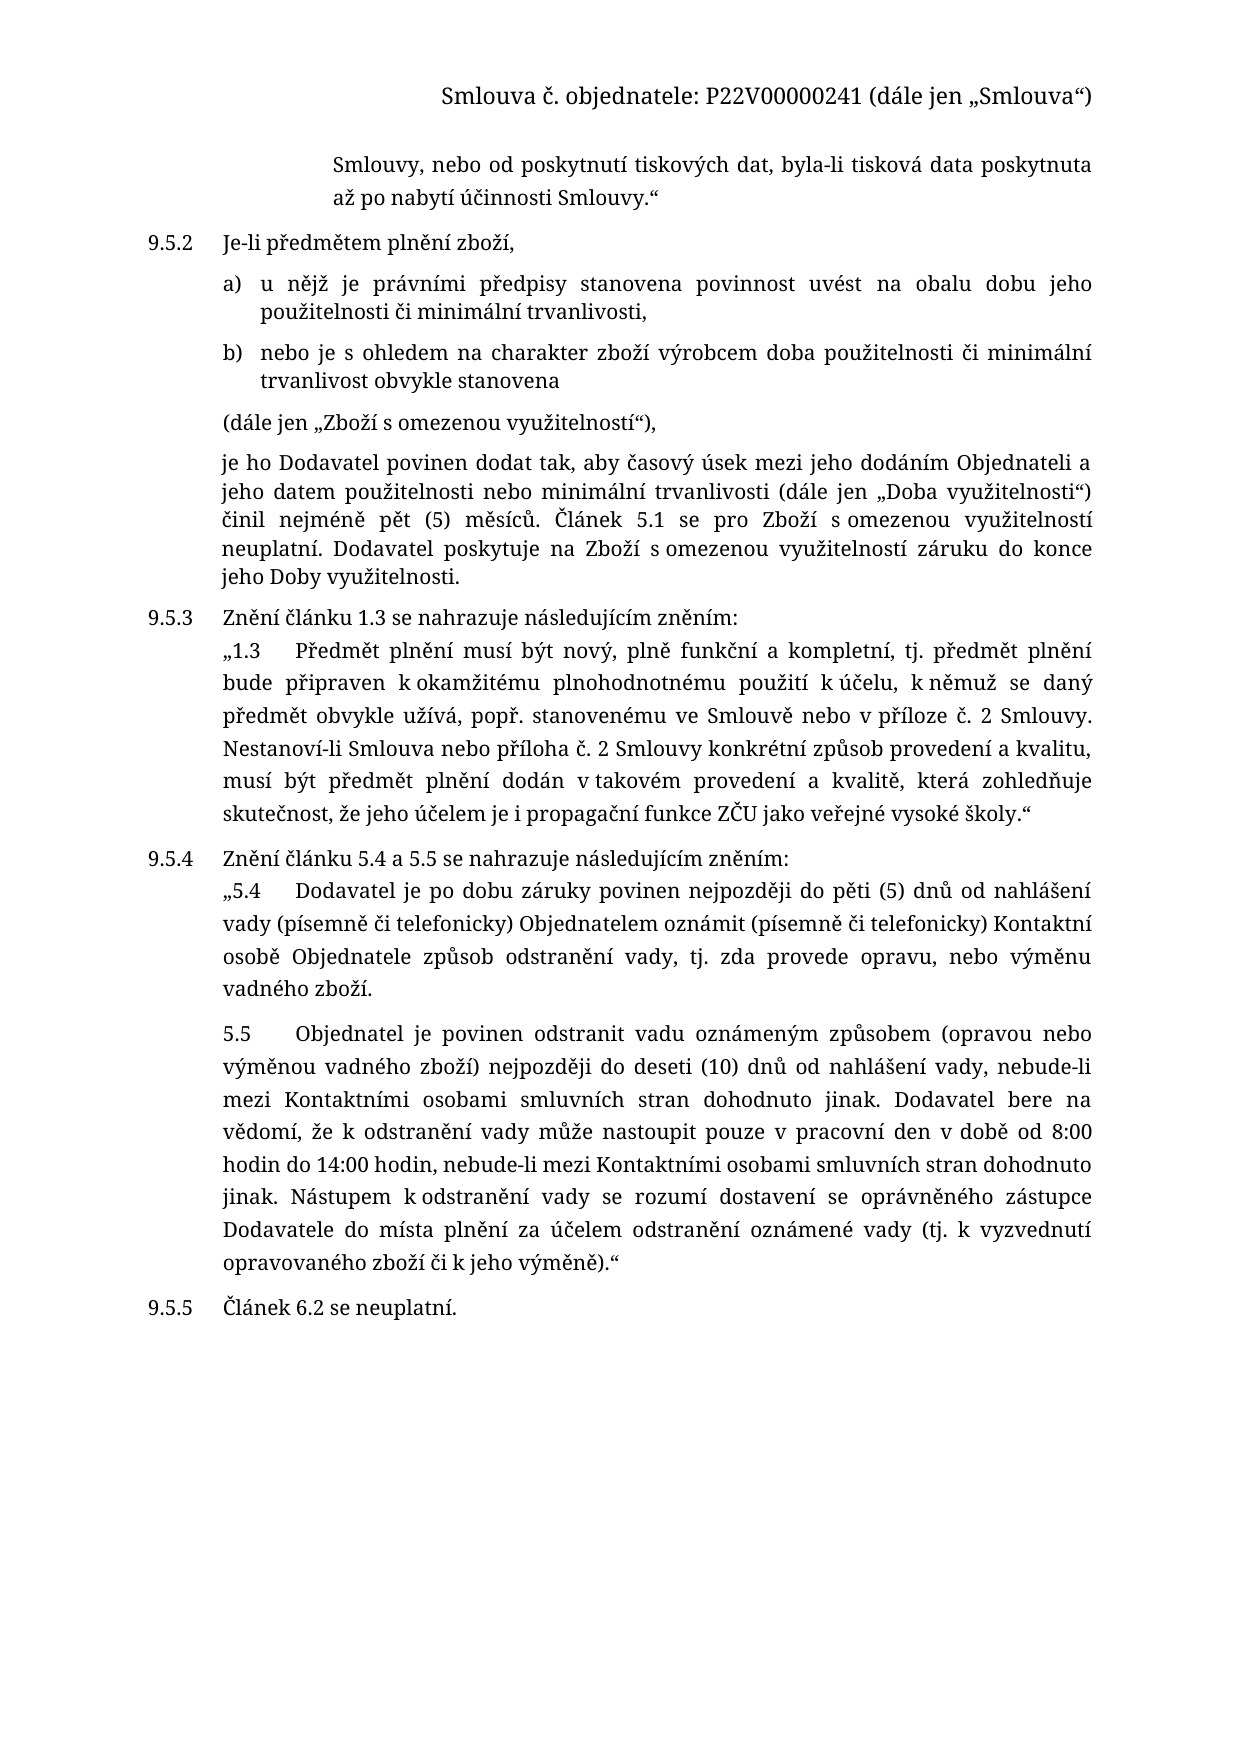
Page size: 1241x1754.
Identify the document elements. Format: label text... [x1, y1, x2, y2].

list „1.3 Předmět plnění musí být nový, plně funkční a kompletní, tj. předmět plnění bude připraven k okamžitému plnohodnotnému použití k účelu, k němuž se daný předmět obvykle užívá, popř. stanovenému ve Smlouvě nebo v příloze č. 2 Smlouvy. Nestanoví-li Smlouva nebo příloha č. 2 Smlouvy konkrétní způsob provedení a kvalitu, musí být předmět plnění dodán v takovém provedení a kvalitě, která zohledňuje skutečnost, že jeho účelem je i propagační funkce ZČU jako veřejné vysoké školy.“ [223, 636, 1093, 827]
list Je-li předmětem plnění zboží, [148, 228, 1093, 256]
text (dále jen „Zboží s omezenou využitelností“), [223, 408, 1093, 436]
text je ho Dodavatel povinen dodat tak, aby časový úsek mezi jeho dodáním Objednateli a jeho datem použitelnosti nebo minimální trvanlivosti (dále jen „Doba využitelnosti“) činil nejméně pět (5) měsíců. Článek 5.1 se pro Zboží s omezenou využitelností neuplatní. Dodavatel poskytuje na Zboží s omezenou využitelností záruku do konce jeho Doby využitelnosti. [221, 448, 1093, 591]
list u nějž je právními předpisy stanovena povinnost uvést na obalu dobu jeho použitelnosti či minimální trvanlivosti, [223, 269, 1093, 326]
list Znění článku 5.4 a 5.5 se nahrazuje následujícím zněním: [148, 844, 1093, 872]
list Znění článku 1.3 se nahrazuje následujícím zněním: [148, 603, 1093, 632]
list nebo je s ohledem na charakter zboží výrobcem doba použitelnosti či minimální trvanlivost obvykle stanovena [223, 338, 1093, 395]
list 5.5 Objednatel je povinen odstranit vadu oznámeným způsobem (opravou nebo výměnou vadného zboží) nejpozději do deseti (10) dnů od nahlášení vady, nebude-li mezi Kontaktními osobami smluvních stran dohodnuto jinak. Dodavatel bere na vědomí, že k odstranění vady může nastoupit pouze v pracovní den v době od 8:00 hodin do 14:00 hodin, nebude-li mezi Kontaktními osobami smluvních stran dohodnuto jinak. Nástupem k odstranění vady se rozumí dostavení se oprávněného zástupce Dodavatele do místa plnění za účelem odstranění oznámené vady (tj. k vyzvednutí opravovaného zboží či k jeho výměně).“ [223, 1019, 1093, 1276]
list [295, 150, 1093, 211]
list Článek 6.2 se neuplatní. [148, 1293, 1093, 1321]
list „5.4 Dodavatel je po dobu záruky povinen nejpozději do pěti (5) dnů od nahlášení vady (písemně či telefonicky) Objednatelem oznámit (písemně či telefonicky) Kontaktní osobě Objednatele způsob odstranění vady, tj. zda provede opravu, nebo výměnu vadného zboží. [223, 877, 1093, 1003]
